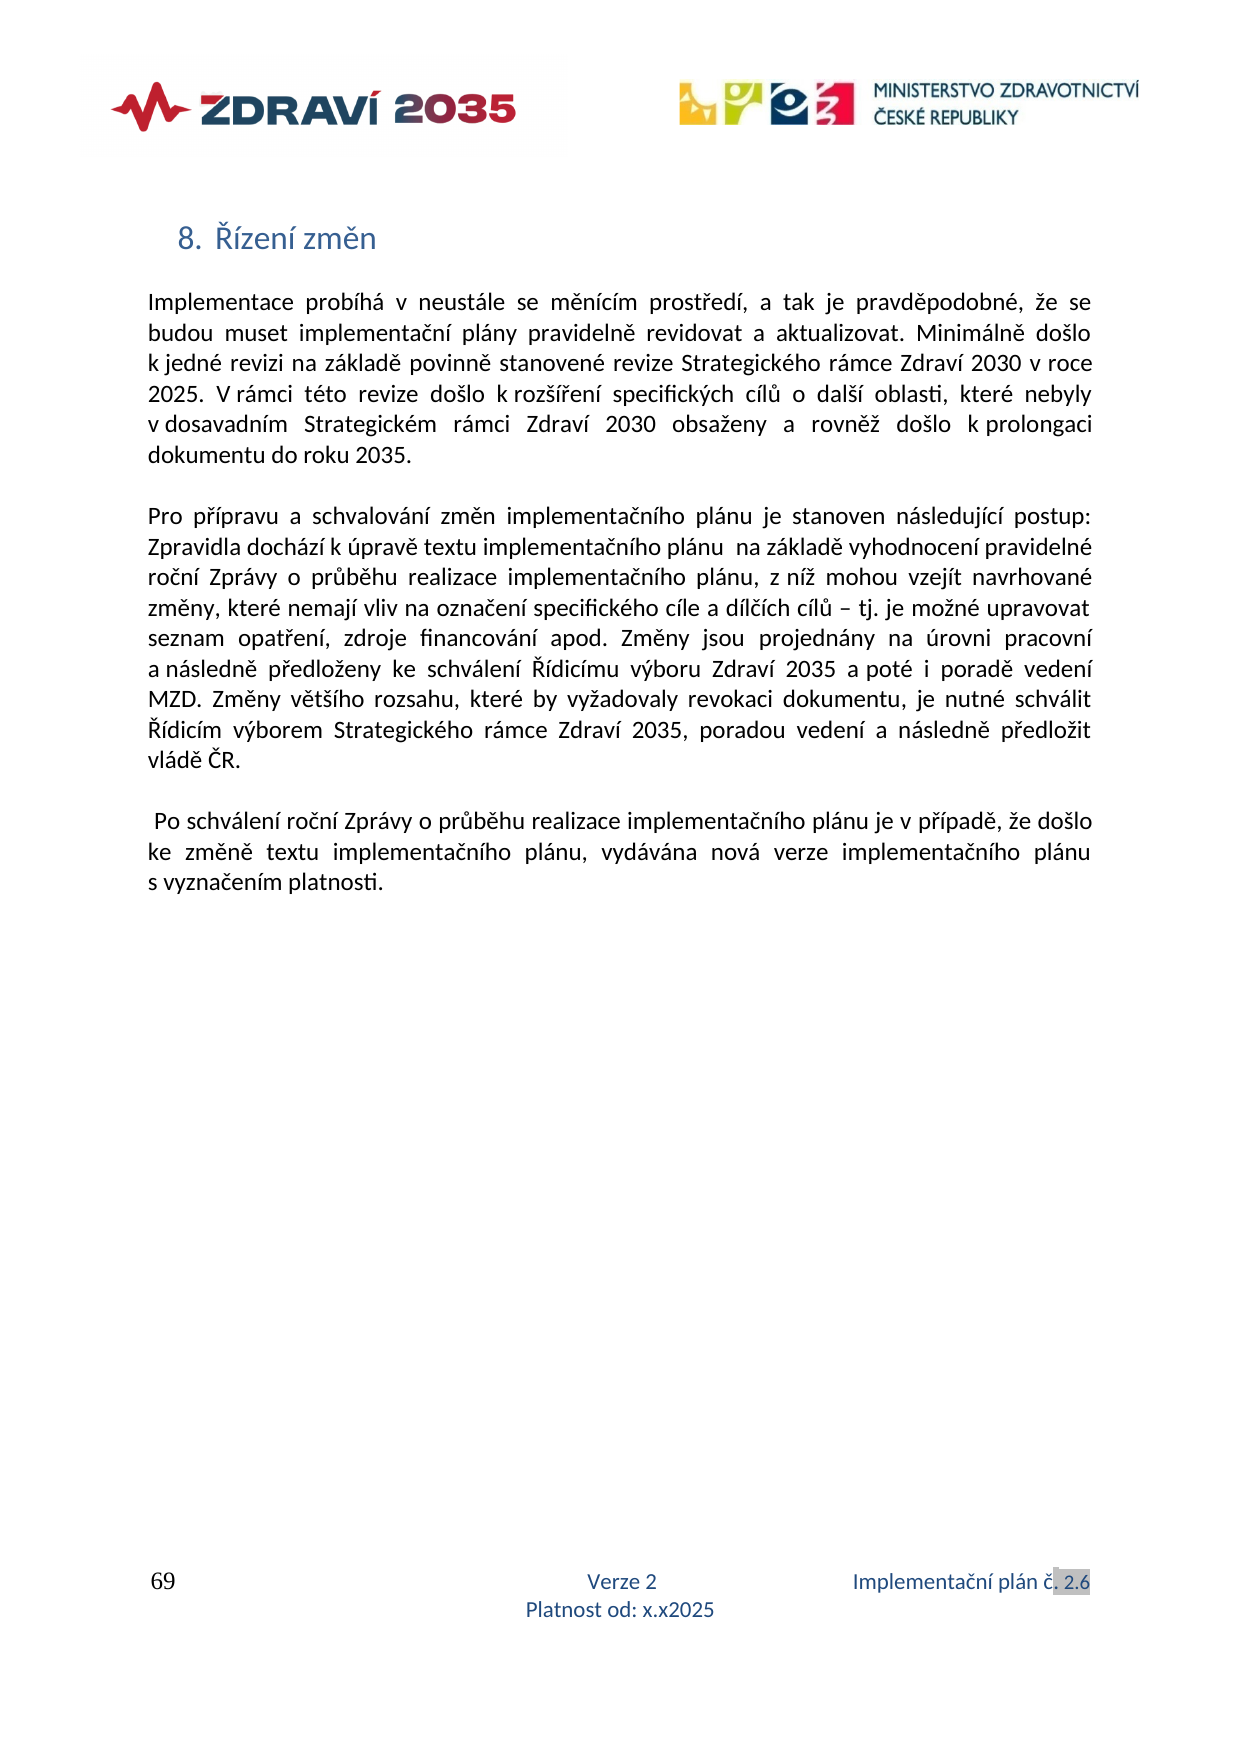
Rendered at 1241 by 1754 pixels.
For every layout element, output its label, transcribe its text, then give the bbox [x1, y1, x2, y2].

picture [79, 54, 569, 157]
text Implementace probíhá v neustále se měnícím prostředí, a tak je pravděpodobné, že se budou muset implementační plány pravidelně revidovat a aktualizovat. Minimálně došlo k jedné revizi na základě povinně stanovené revize Strategického rámce Zdraví 2030 v roce 2025. V rámci této revize došlo k rozšíření specifických cílů o další oblasti, které nebyly v dosavadním Strategickém rámci Zdraví 2030 obsaženy a rovněž došlo k prolongaci dokumentu do roku 2035. [148, 286, 1092, 469]
subtitle Řízení změn [177, 217, 1092, 258]
picture [679, 79, 1139, 125]
text Po schválení roční Zprávy o průběhu realizace implementačního plánu je v případě, že došlo ke změně textu implementačního plánu, vydávána nová verze implementačního plánu s vyznačením platnosti. [148, 805, 1092, 897]
text Pro přípravu a schvalování změn implementačního plánu je stanoven následující postup: Zpravidla dochází k úpravě textu implementačního plánu na základě vyhodnocení pravidelné roční Zprávy o průběhu realizace implementačního plánu, z níž mohou vzejít navrhované změny, které nemají vliv na označení specifického cíle a dílčích cílů – tj. je možné upravovat seznam opatření, zdroje financování apod. Změny jsou projednány na úrovni pracovní a následně předloženy ke schválení Řídicímu výboru Zdraví 2035 a poté i poradě vedení MZD. Změny většího rozsahu, které by vyžadovaly revokaci dokumentu, je nutné schválit Řídicím výborem Strategického rámce Zdraví 2035, poradou vedení a následně předložit vládě ČR. [148, 500, 1092, 775]
